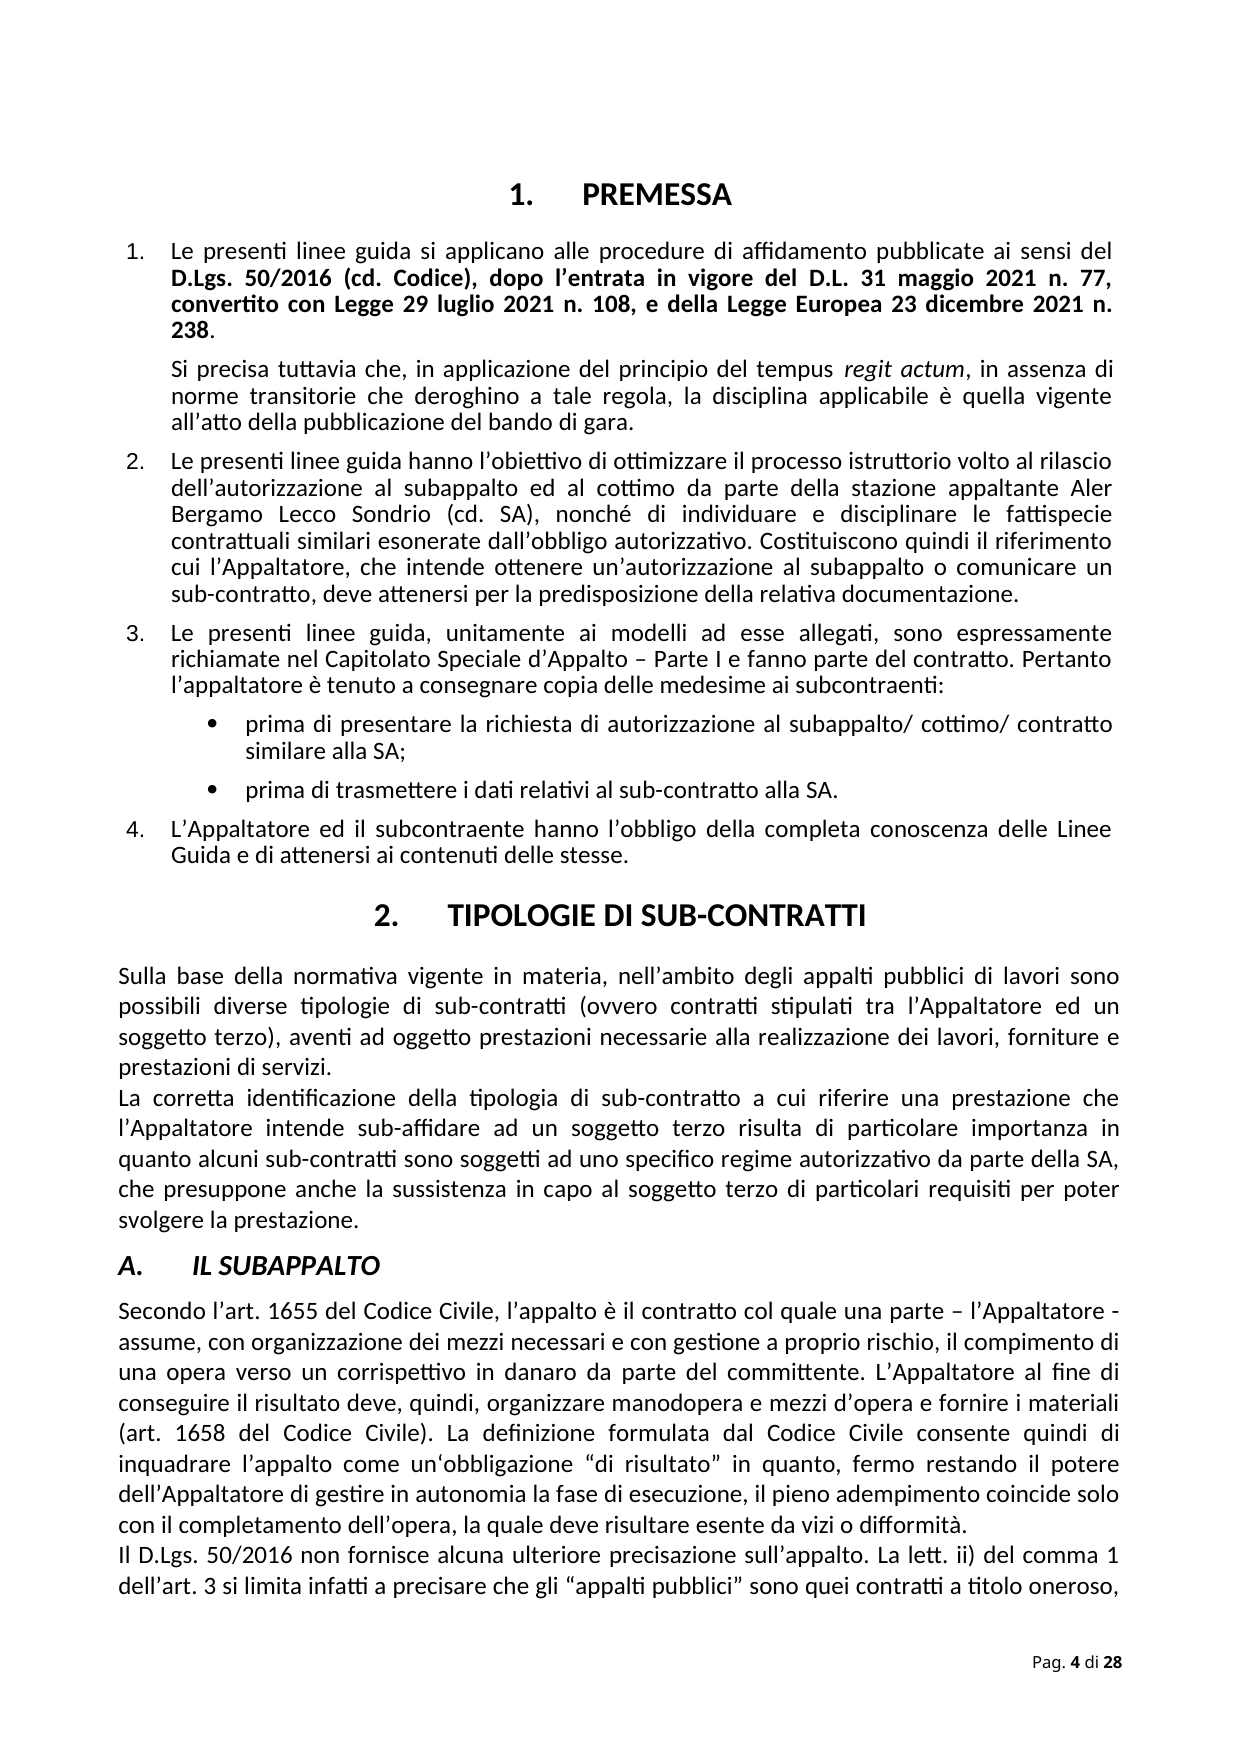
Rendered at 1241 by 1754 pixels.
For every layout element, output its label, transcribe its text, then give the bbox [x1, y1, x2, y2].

list Le presenti linee guida, unitamente ai modelli ad esse allegati, sono espressamente richiamate nel Capitolato Speciale d’Appalto – Parte I e fanno parte del contratto. Pertanto l’appaltatore è tenuto a consegnare copia delle medesime ai subcontraenti: [126, 620, 1114, 699]
list prima di presentare la richiesta di autorizzazione al subappalto/ cottimo/ contratto similare alla SA; [208, 712, 1114, 765]
list Le presenti linee guida hanno l’obiettivo di ottimizzare il processo istruttorio volto al rilascio dell’autorizzazione al subappalto ed al cottimo da parte della stazione appaltante Aler Bergamo Lecco Sondrio (cd. SA), nonché di individuare e disciplinare le fattispecie contrattuali similari esonerate dall’obbligo autorizzativo. Costituiscono quindi il riferimento cui l’Appaltatore, che intende ottenere un’autorizzazione al subappalto o comunicare un sub-contratto, deve attenersi per la predisposizione della relativa documentazione. [126, 449, 1114, 607]
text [118, 1539, 1122, 1600]
text Sulla base della normativa vigente in materia, nell’ambito degli appalti pubblici di lavori sono possibili diverse tipologie di sub-contratti (ovvero contratti stipulati tra l’Appaltatore ed un soggetto terzo), aventi ad oggetto prestazioni necessarie alla realizzazione dei lavori, forniture e prestazioni di servizi. [118, 960, 1122, 1082]
list Le presenti linee guida si applicano alle procedure di affidamento pubblicate ai sensi del D.Lgs. 50/2016 (cd. Codice), dopo l’entrata in vigore del D.L. 31 maggio 2021 n. 77, convertito con Legge 29 luglio 2021 n. 108, e della Legge Europea 23 dicembre 2021 n. 238. [126, 238, 1114, 344]
text Si precisa tuttavia che, in applicazione del principio del tempus regit actum, in assenza di norme transitorie che deroghino a tale regola, la disciplina applicabile è quella vigente all’atto della pubblicazione del bando di gara. [171, 357, 1114, 436]
text Secondo l’art. 1655 del Codice Civile, l’appalto è il contratto col quale una parte – l’Appaltatore - assume, con organizzazione dei mezzi necessari e con gestione a proprio rischio, il compimento di una opera verso un corrispettivo in danaro da parte del committente. L’Appaltatore al fine di conseguire il risultato deve, quindi, organizzare manodopera e mezzi d’opera e fornire i materiali (art. 1658 del Codice Civile). La definizione formulata dal Codice Civile consente quindi di inquadrare l’appalto come un‘obbligazione “di risultato” in quanto, fermo restando il potere dell’Appaltatore di gestire in autonomia la fase di esecuzione, il pieno adempimento coincide solo con il completamento dell’opera, la quale deve risultare esente da vizi o difformità. [118, 1295, 1122, 1539]
subtitle IL SUBAPPALTO [118, 1247, 1122, 1283]
subtitle TIPOLOGIE DI SUB-CONTRATTI [118, 894, 1122, 935]
subtitle PREMESSA [118, 173, 1122, 213]
list L’Appaltatore ed il subcontraente hanno l’obbligo della completa conoscenza delle Linee Guida e di attenersi ai contenuti delle stesse. [126, 816, 1114, 869]
list prima di trasmettere i dati relativi al sub-contratto alla SA. [208, 777, 1114, 804]
text La corretta identificazione della tipologia di sub-contratto a cui riferire una prestazione che l’Appaltatore intende sub-affidare ad un soggetto terzo risulta di particolare importanza in quanto alcuni sub-contratti sono soggetti ad uno specifico regime autorizzativo da parte della SA, che presuppone anche la sussistenza in capo al soggetto terzo di particolari requisiti per poter svolgere la prestazione. [118, 1082, 1122, 1234]
